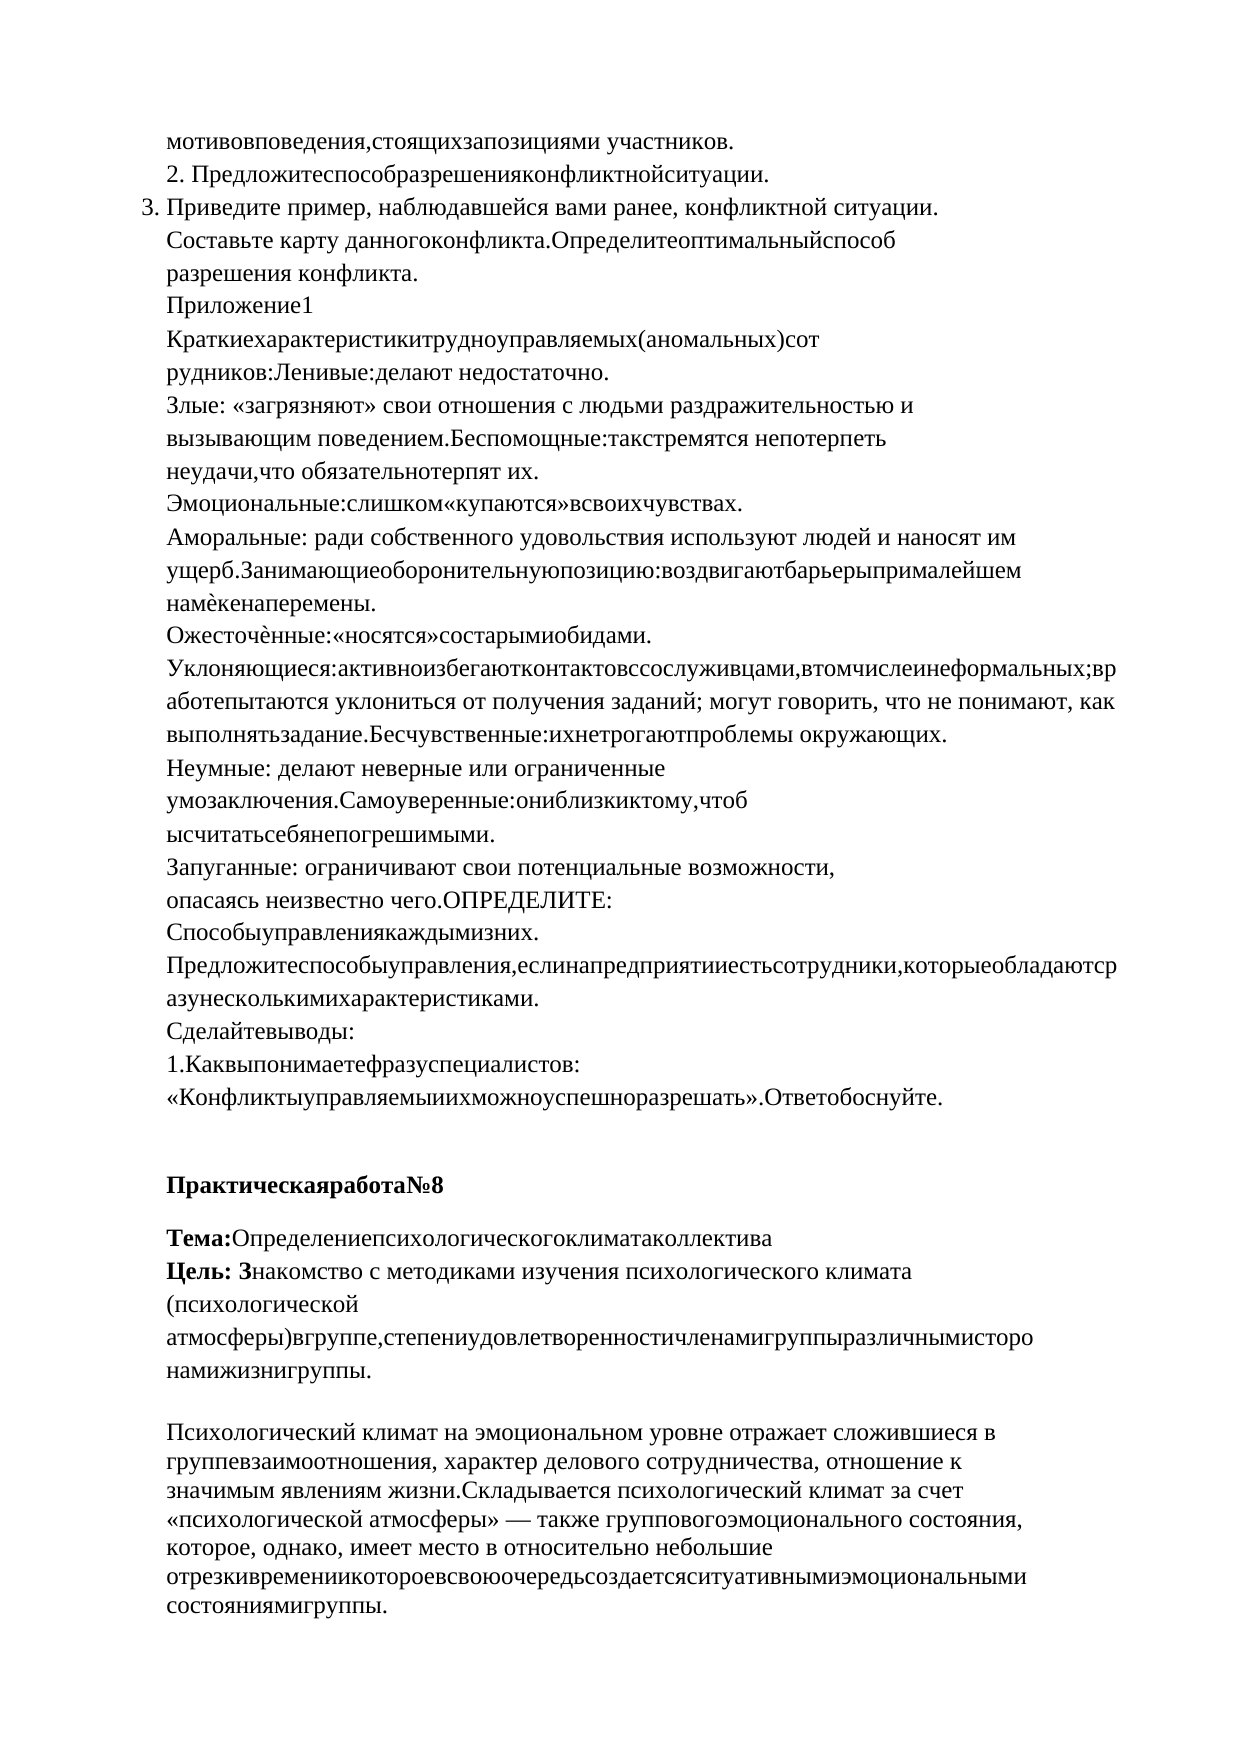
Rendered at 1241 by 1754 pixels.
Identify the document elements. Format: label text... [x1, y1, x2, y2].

text Приложение1 [166, 291, 1122, 319]
text мотивовповедения,стоящихзапозициями участников. [166, 126, 1122, 155]
list Приведите пример, наблюдавшейся вами ранее, конфликтной ситуации. Составьте карту данногоконфликта.Определитеоптимальныйспособ разрешения конфликта. [141, 192, 1026, 287]
text Неумные: делают неверные или ограниченные умозаключения.Самоуверенные:ониблизкиктому,чтобысчитатьсебянепогрешимыми. [166, 753, 760, 847]
list Предложитеспособразрешенияконфликтнойситуации. [166, 159, 1122, 188]
text Эмоциональные:слишком«купаются»всвоихчувствах. [166, 489, 1122, 517]
text Психологический климат на эмоциональном уровне отражает сложившиеся в группевзаимоотношения, характер делового сотрудничества, отношение к значимым явлениям жизни.Складывается психологический климат за счет «психологической атмосферы» — также групповогоэмоционального состояния, которое, однако, имеет место в относительно небольшие отрезкивремениикотороевсвоюочередьсоздаетсяситуативнымиэмоциональнымисостояниямигруппы. [166, 1417, 1028, 1619]
text Тема:Определениепсихологическогоклиматаколлектива [166, 1223, 1122, 1252]
text Аморальные: ради собственного удовольствия используют людей и наносят им ущерб.Занимающиеоборонительнуюпозицию:воздвигаютбарьерыпрималейшемнамѐкенаперемены. [166, 522, 1029, 617]
text Краткиехарактеристикитрудноуправляемых(аномальных)сотрудников:Ленивые:делают недостаточно. [166, 324, 822, 385]
text Уклоняющиеся:активноизбегаютконтактовссослуживцами,втомчислеинеформальных;вработепытаются уклониться от получения заданий; могут говорить, что не понимают, как выполнятьзадание.Бесчувственные:ихнетрогаютпроблемы окружающих. [166, 653, 1122, 748]
text Злые: «загрязняют» свои отношения с людьми раздражительностью и вызывающим поведением.Беспомощные:такстремятся непотерпеть неудачи,что обязательнотерпят их. [166, 390, 997, 484]
text Способыуправлениякаждымизних. [166, 918, 1122, 946]
text Сделайтевыводы: [166, 1016, 1122, 1045]
text Ожесточѐнные:«носятся»состарымиобидами. [166, 621, 1122, 649]
text 1.Каквыпонимаетефразуспециалистов: «Конфликтыуправляемыиихможноуспешноразрешать».Ответобоснуйте. [166, 1049, 1047, 1111]
text Предложитеспособыуправления,еслинапредприятииестьсотрудники,которыеобладаютсразунесколькимихарактеристиками. [166, 950, 1122, 1012]
text Практическаяработа№8 [166, 1170, 1122, 1199]
text Цель: Знакомство с методиками изучения психологического климата (психологической атмосферы)вгруппе,степениудовлетворенностичленамигруппыразличнымисторонамижизнигруппы. [166, 1256, 1036, 1384]
text Запуганные: ограничивают свои потенциальные возможности, опасаясь неизвестно чего.ОПРЕДЕЛИТЕ: [166, 852, 911, 913]
